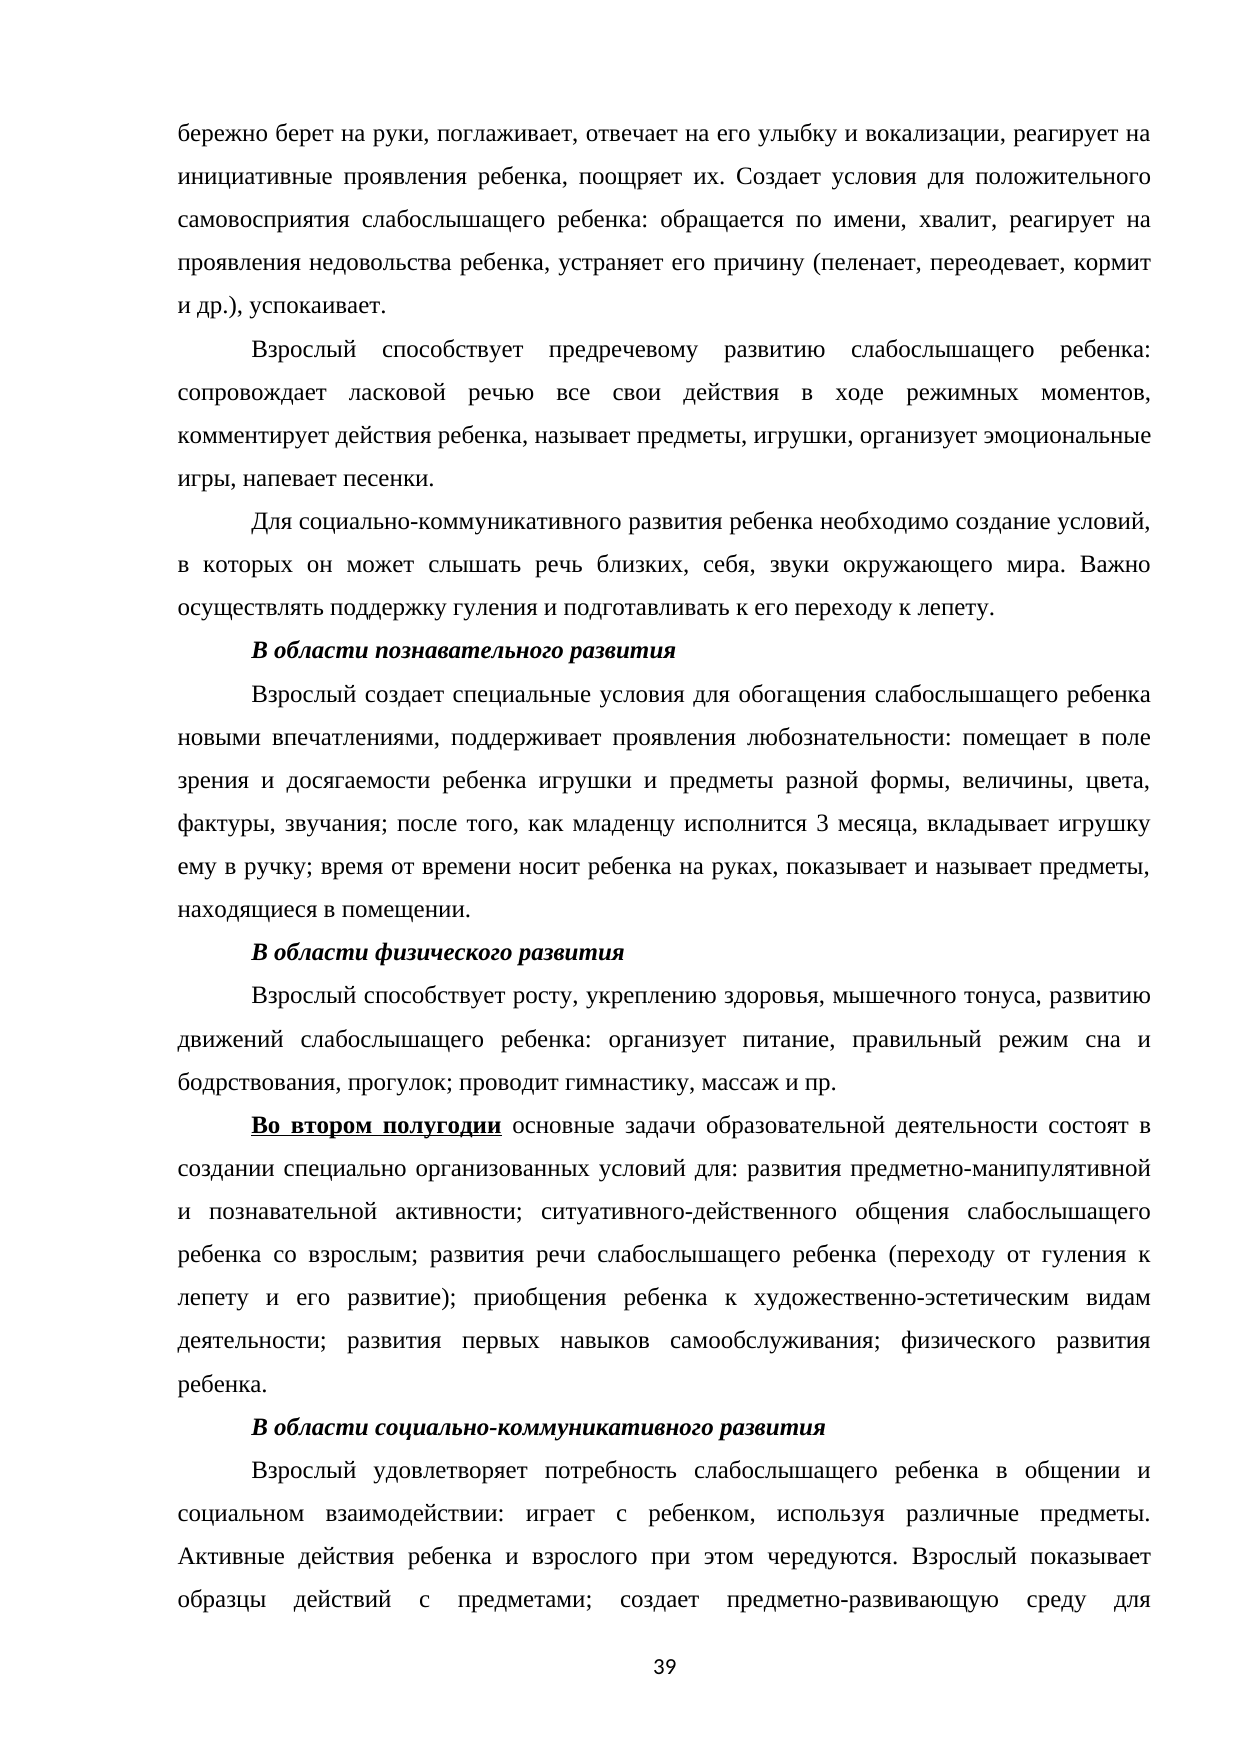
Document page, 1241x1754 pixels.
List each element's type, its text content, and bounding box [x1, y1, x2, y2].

text Взрослый создает специальные условия для обогащения слабослышащего ребенка новыми впечатлениями, поддерживает проявления любознательности: помещает в поле зрения и досягаемости ребенка игрушки и предметы разной формы, величины, цвета, фактуры, звучания; после того, как младенцу исполнится 3 месяца, вкладывает игрушку ему в ручку; время от времени носит ребенка на руках, показывает и называет предметы, находящиеся в помещении. [177, 679, 1152, 923]
text Взрослый способствует предречевому развитию слабослышащего ребенка: сопровождает ласковой речью все свои действия в ходе режимных моментов, комментирует действия ребенка, называет предметы, игрушки, организует эмоциональные игры, напевает песенки. [177, 334, 1152, 492]
text В области физического развития [177, 937, 1152, 966]
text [177, 1455, 1152, 1613]
text В области социально-коммуникативного развития [177, 1412, 1152, 1441]
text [177, 118, 1152, 319]
text Взрослый способствует росту, укреплению здоровья, мышечного тонуса, развитию движений слабослышащего ребенка: организует питание, правильный режим сна и бодрствования, прогулок; проводит гимнастику, массаж и пр. [177, 981, 1152, 1096]
text В области познавательного развития [177, 636, 1152, 664]
text Во втором полугодии основные задачи образовательной деятельности состоят в создании специально организованных условий для: развития предметно-манипулятивной и познавательной активности; ситуативного-действенного общения слабослышащего ребенка со взрослым; развития речи слабослышащего ребенка (переходу от гуления к лепету и его развитие); приобщения ребенка к художественно-эстетическим видам деятельности; развития первых навыков самообслуживания; физического развития ребенка. [177, 1110, 1152, 1397]
text Для социально-коммуникативного развития ребенка необходимо создание условий, в которых он может слышать речь близких, себя, звуки окружающего мира. Важно осуществлять поддержку гуления и подготавливать к его переходу к лепету. [177, 506, 1152, 621]
